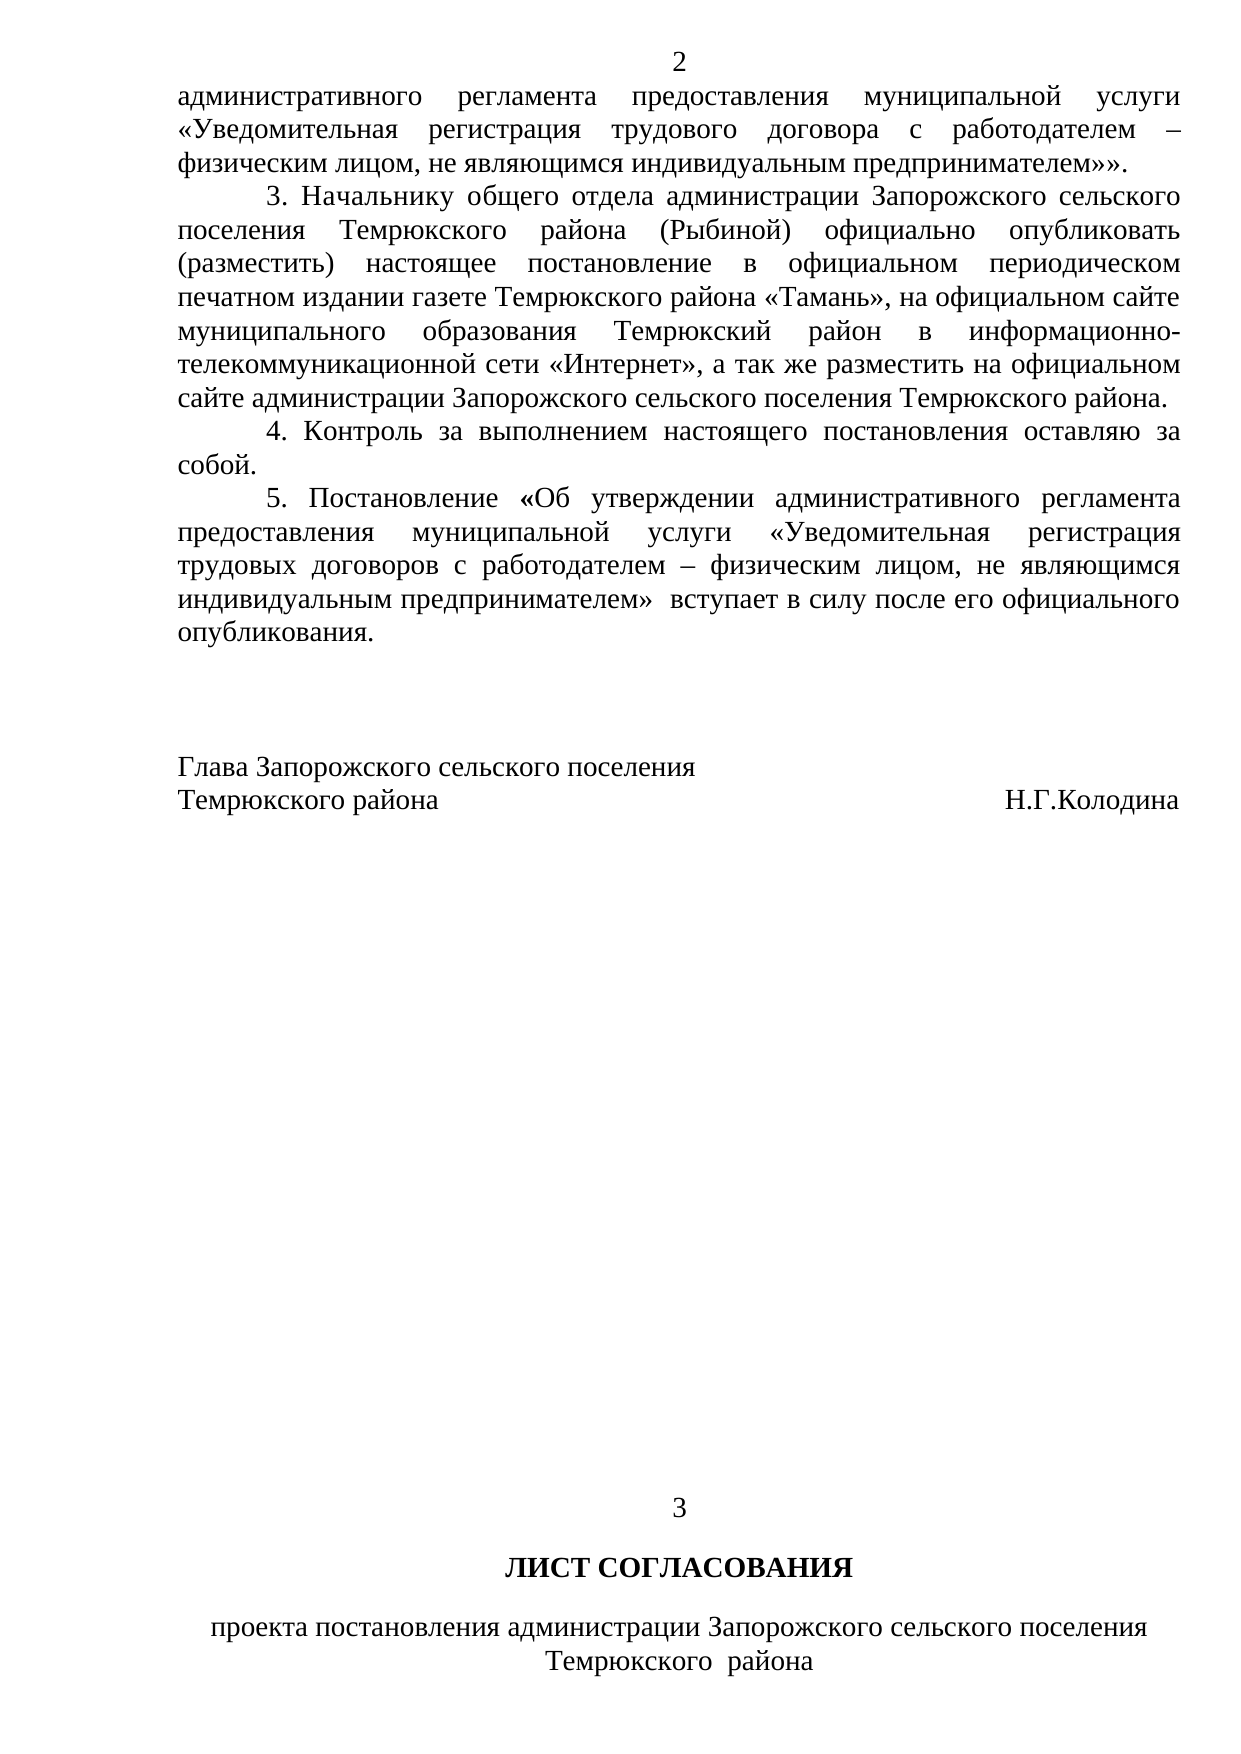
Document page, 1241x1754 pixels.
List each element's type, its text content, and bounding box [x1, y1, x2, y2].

text административного регламента предоставления муниципальной услуги «Уведомительная регистрация трудового договора с работодателем – физическим лицом, не являющимся индивидуальным предпринимателем»». [177, 78, 1181, 178]
text 5. Постановление «Об утверждении административного регламента предоставления муниципальной услуги «Уведомительная регистрация трудовых договоров с работодателем – физическим лицом, не являющимся индивидуальным предпринимателем» вступает в силу после его официального опубликования. [177, 480, 1181, 648]
text Темрюкского района Н.Г.Колодина [177, 782, 1181, 816]
text Глава Запорожского сельского поселения [177, 749, 1181, 782]
text 3. Начальнику общего отдела администрации Запорожского сельского поселения Темрюкского района (Рыбиной) официально опубликовать (разместить) настоящее постановление в официальном периодическом печатном издании газете Темрюкского района «Тамань», на официальном сайте муниципального образования Темрюкский район в информационно-телекоммуникационной сети «Интернет», а так же разместить на официальном сайте администрации Запорожского сельского поселения Темрюкского района. [177, 178, 1181, 413]
text 2 [177, 44, 1181, 78]
text проекта постановления администрации Запорожского сельского поселения [177, 1609, 1181, 1643]
text 4. Контроль за выполнением настоящего постановления оставляю за собой. [177, 413, 1181, 480]
text Темрюкского района [177, 1643, 1181, 1676]
text 3 [177, 1491, 1181, 1524]
text ЛИСТ СОГЛАСОВАНИЯ [177, 1550, 1181, 1583]
